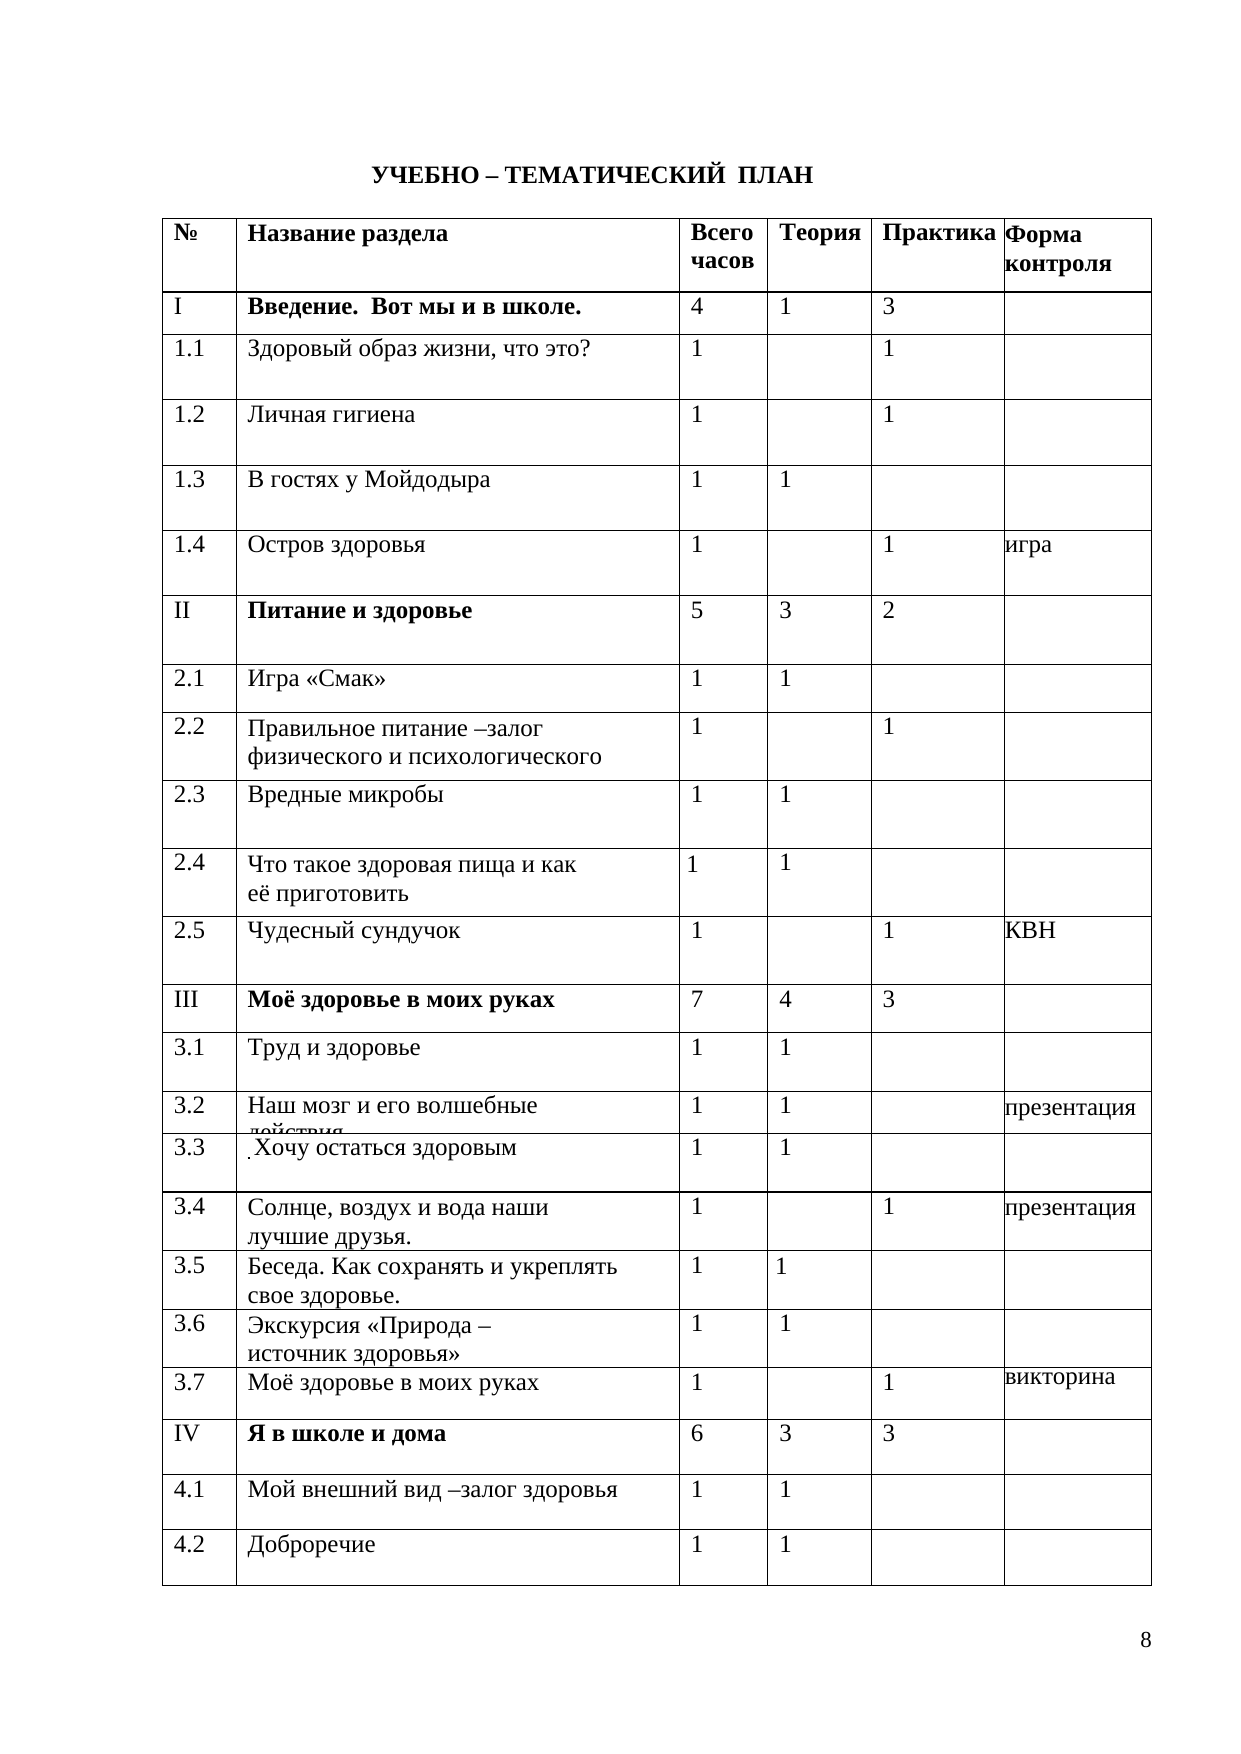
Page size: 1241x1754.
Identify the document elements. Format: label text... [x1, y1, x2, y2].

table_cell 1 [680, 400, 767, 465]
table_cell Доброречие [237, 1530, 679, 1584]
table_cell 1 [680, 1251, 767, 1309]
table_cell 1 [680, 713, 767, 779]
table_cell 1 [768, 1310, 871, 1367]
table_cell 3 [872, 293, 1004, 334]
table_cell 1.4 [163, 531, 236, 595]
table_cell [1005, 335, 1151, 399]
table_cell Чудесный сундучок [237, 917, 679, 984]
table_cell 2.3 [163, 781, 236, 848]
table_cell 4.2 [163, 1530, 236, 1584]
table_cell 3.1 [163, 1033, 236, 1091]
table_header № [163, 219, 236, 291]
table_cell 2.4 [163, 849, 236, 916]
table_cell [768, 400, 871, 465]
table_cell [872, 1530, 1004, 1584]
table_cell 1 [872, 917, 1004, 984]
table_header Практика [872, 219, 1004, 291]
table_cell Личная гигиена [237, 400, 679, 465]
table_cell Труд и здоровье [237, 1033, 679, 1091]
table_cell Экскурсия «Природа – источник здоровья» [237, 1310, 679, 1367]
table_cell 1 [768, 1475, 871, 1529]
table_cell 1 [768, 1134, 871, 1191]
table_cell I [163, 293, 236, 334]
table_cell 2.2 [163, 713, 236, 779]
table_cell Введение. Вот мы и в школе. [237, 293, 679, 334]
table_cell 5 [680, 596, 767, 663]
table_cell 1 [680, 1033, 767, 1091]
table_cell 1 [680, 1092, 767, 1133]
table_cell [1005, 1530, 1151, 1584]
table_cell 4.1 [163, 1475, 236, 1529]
table_cell [1005, 849, 1151, 916]
table_cell 1.3 [163, 466, 236, 530]
table_cell [1005, 1420, 1151, 1474]
table_cell 1 [680, 1310, 767, 1367]
table_cell II [163, 596, 236, 663]
table_cell 1 [768, 1251, 871, 1309]
table_cell 3.4 [163, 1193, 236, 1250]
table_cell [1005, 781, 1151, 848]
table_cell 1 [872, 713, 1004, 779]
table_cell 1 [680, 665, 767, 712]
table_cell 1 [680, 781, 767, 848]
table_cell [1005, 596, 1151, 663]
table_cell [1005, 1033, 1151, 1091]
table_cell Хочу остаться здоровым [237, 1134, 679, 1191]
table_cell [768, 335, 871, 399]
table_cell Правильное питание –залог физического и психологического здоровья [237, 713, 679, 779]
table_cell 1 [680, 917, 767, 984]
table_cell 6 [680, 1420, 767, 1474]
table_cell III [163, 985, 236, 1032]
table_cell 3.6 [163, 1310, 236, 1367]
table_cell [1005, 1310, 1151, 1367]
table_cell [872, 1092, 1004, 1133]
table_cell 1 [680, 335, 767, 399]
table_cell 1 [768, 1530, 871, 1584]
table_cell 1 [768, 1092, 871, 1133]
table_cell 2 [872, 596, 1004, 663]
table_cell 3 [768, 1420, 871, 1474]
table_cell 4 [680, 293, 767, 334]
table_cell [872, 1033, 1004, 1091]
table_cell [1005, 713, 1151, 779]
table_cell 1 [680, 1368, 767, 1419]
table_cell 3.2 [163, 1092, 236, 1133]
table_cell 3 [768, 596, 871, 663]
table_cell [872, 1475, 1004, 1529]
table_cell 3 [872, 985, 1004, 1032]
table_cell В гостях у Мойдодыра [237, 466, 679, 530]
table_cell Моё здоровье в моих руках [237, 985, 679, 1032]
table_cell 1 [680, 1475, 767, 1529]
table_header Название раздела [237, 219, 679, 291]
table_cell 1 [680, 1530, 767, 1584]
table_cell [872, 1134, 1004, 1191]
table_cell [768, 713, 871, 779]
table_cell 1 [768, 665, 871, 712]
table_cell 3 [872, 1420, 1004, 1474]
table_cell Остров здоровья [237, 531, 679, 595]
table_cell 1.2 [163, 400, 236, 465]
table_cell Здоровый образ жизни, что это? [237, 335, 679, 399]
table_cell Наш мозг и его волшебные действия [237, 1092, 679, 1133]
table_cell [768, 917, 871, 984]
table_cell 4 [768, 985, 871, 1032]
table_cell [768, 1368, 871, 1419]
table_cell 1 [872, 335, 1004, 399]
table_cell Солнце, воздух и вода наши лучшие друзья. [237, 1193, 679, 1250]
table_cell [872, 1251, 1004, 1309]
table_cell [768, 1193, 871, 1250]
table_cell 1 [680, 466, 767, 530]
table_cell 1.1 [163, 335, 236, 399]
table_cell викторина [1005, 1368, 1151, 1419]
table_cell 1 [680, 1134, 767, 1191]
table_header Форма контроля [1005, 219, 1151, 291]
table_cell [1005, 293, 1151, 334]
table_cell Игра «Смак» [237, 665, 679, 712]
table_header Всего часов [680, 219, 767, 291]
table_cell 1 [680, 849, 767, 916]
table_cell 1 [768, 466, 871, 530]
table_cell [1005, 466, 1151, 530]
table_cell [1005, 665, 1151, 712]
table_cell 3.3 [163, 1134, 236, 1191]
table_cell КВН [1005, 917, 1151, 984]
table_cell [1005, 1134, 1151, 1191]
table_cell 1 [680, 531, 767, 595]
table_cell Моё здоровье в моих руках [237, 1368, 679, 1419]
table_cell 1 [768, 293, 871, 334]
table_cell [1005, 400, 1151, 465]
table_cell Я в школе и дома [237, 1420, 679, 1474]
table_cell 1 [768, 1033, 871, 1091]
table_cell 2.1 [163, 665, 236, 712]
table_cell [768, 531, 871, 595]
table_cell игра [1005, 531, 1151, 595]
table_cell 1 [768, 781, 871, 848]
table_cell 1 [768, 849, 871, 916]
table_cell Мой внешний вид –залог здоровья [237, 1475, 679, 1529]
table_cell [872, 1310, 1004, 1367]
table_cell Вредные микробы [237, 781, 679, 848]
table_cell 1 [872, 1368, 1004, 1419]
table_cell [872, 466, 1004, 530]
table_cell [1005, 985, 1151, 1032]
table_cell презентация [1005, 1092, 1151, 1133]
table_cell презентация [1005, 1193, 1151, 1250]
table_cell 1 [680, 1193, 767, 1250]
table_cell [872, 849, 1004, 916]
table_cell [1005, 1475, 1151, 1529]
table_cell 3.7 [163, 1368, 236, 1419]
table_cell [872, 781, 1004, 848]
table_cell [872, 665, 1004, 712]
table_cell 1 [872, 531, 1004, 595]
table_header Теория [768, 219, 871, 291]
subtitle УЧЕБНО – ТЕМАТИЧЕСКИЙ ПЛАН [371, 161, 958, 189]
table_cell 2.5 [163, 917, 236, 984]
table_cell IV [163, 1420, 236, 1474]
table_cell [1005, 1251, 1151, 1309]
table_cell 3.5 [163, 1251, 236, 1309]
table_cell Питание и здоровье [237, 596, 679, 663]
table_cell Беседа. Как сохранять и укреплять свое здоровье. [237, 1251, 679, 1309]
table_cell 1 [872, 400, 1004, 465]
table_cell 7 [680, 985, 767, 1032]
table_cell 1 [872, 1193, 1004, 1250]
table_cell Что такое здоровая пища и как её приготовить [237, 849, 679, 916]
